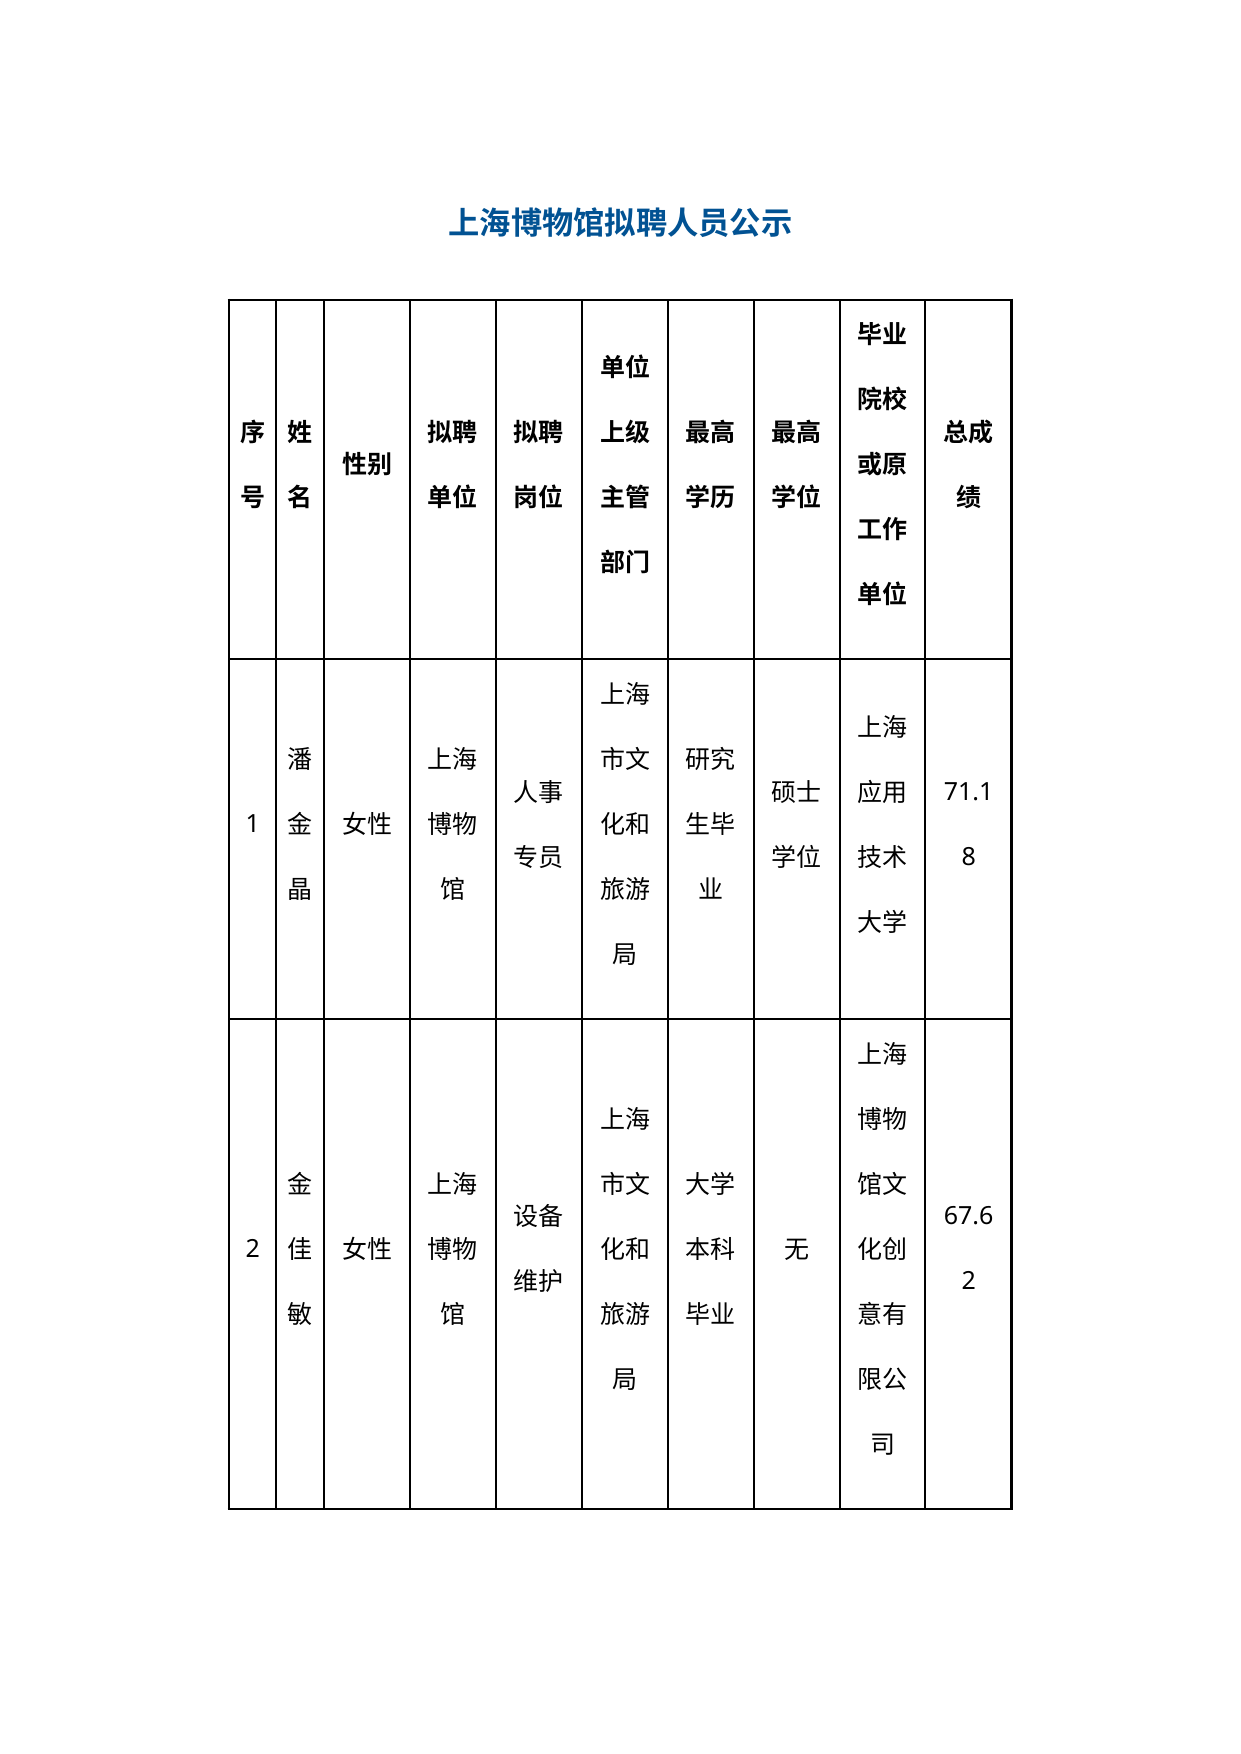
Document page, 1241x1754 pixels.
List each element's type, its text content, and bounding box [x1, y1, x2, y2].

table_cell 上海应用技术大学 [841, 660, 924, 1018]
table_cell 女性 [325, 1020, 409, 1508]
table_cell 2 [230, 1020, 275, 1508]
table_cell 上海市文化和旅游局 [583, 660, 667, 1018]
table_cell 1 [230, 660, 275, 1018]
table_cell 设备维护 [497, 1020, 581, 1508]
subtitle 上海博物馆拟聘人员公示 [187, 188, 1053, 253]
table_cell 大学本科毕业 [669, 1020, 753, 1508]
table_header 最高学历 [669, 301, 753, 658]
table_cell 67.62 [926, 1020, 1010, 1508]
table_header 姓名 [277, 301, 323, 658]
table_header 最高学位 [755, 301, 839, 658]
table_header 拟聘单位 [411, 301, 495, 658]
table_cell 人事专员 [497, 660, 581, 1018]
table_cell 硕士学位 [755, 660, 839, 1018]
table_header 拟聘岗位 [497, 301, 581, 658]
table_header 单位上级主管部门 [583, 301, 667, 658]
table_header 毕业院校或原工作单位 [841, 301, 924, 658]
table_header 总成绩 [926, 301, 1010, 658]
table_cell 无 [755, 1020, 839, 1508]
table_header 性别 [325, 301, 409, 658]
table_cell 金佳敏 [277, 1020, 323, 1508]
table_header 序号 [230, 301, 275, 658]
table_cell 上海博物馆 [411, 660, 495, 1018]
table_cell 研究生毕业 [669, 660, 753, 1018]
table_cell 71.18 [926, 660, 1010, 1018]
table_cell 上海博物馆文化创意有限公司 [841, 1020, 924, 1508]
table_cell 女性 [325, 660, 409, 1018]
table_cell 上海市文化和旅游局 [583, 1020, 667, 1508]
table_cell 潘金晶 [277, 660, 323, 1018]
table_cell 上海博物馆 [411, 1020, 495, 1508]
